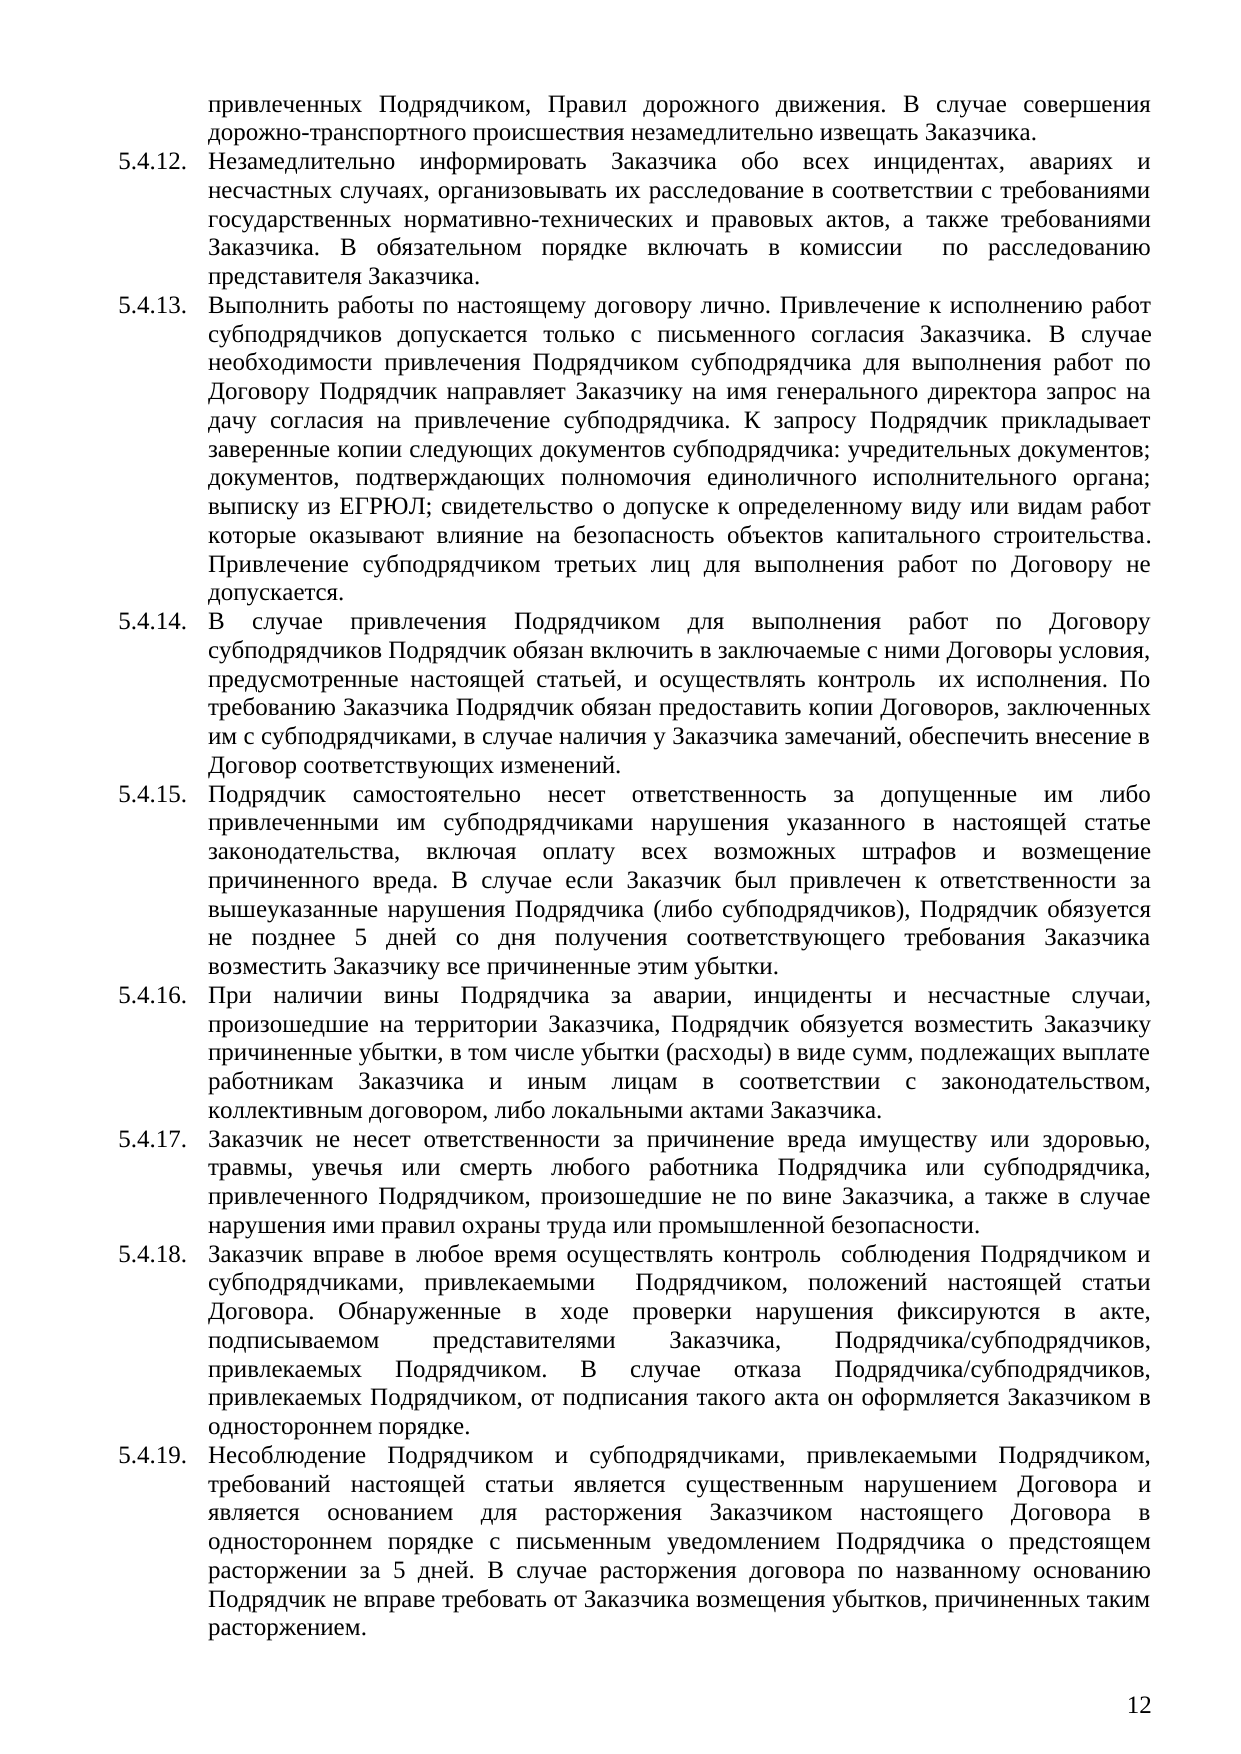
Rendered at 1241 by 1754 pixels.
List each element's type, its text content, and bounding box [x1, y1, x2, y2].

list Выполнить работы по настоящему договору лично. Привлечение к исполнению работ субподрядчиков допускается только с письменного согласия Заказчика. В случае необходимости привлечения Подрядчиком субподрядчика для выполнения работ по Договору Подрядчик направляет Заказчику на имя генерального директора запрос на дачу согласия на привлечение субподрядчика. К запросу Подрядчик прикладывает заверенные копии следующих документов субподрядчика: учредительных документов; документов, подтверждающих полномочия единоличного исполнительного органа; выписку из ЕГРЮЛ; свидетельство о допуске к определенному виду или видам работ которые оказывают влияние на безопасность объектов капитального строительства. Привлечение субподрядчиком третьих лиц для выполнения работ по Договору не допускается. [118, 290, 1152, 606]
list При наличии вины Подрядчика за аварии, инциденты и несчастные случаи, произошедшие на территории Заказчика, Подрядчик обязуется возместить Заказчику причиненные убытки, в том числе убытки (расходы) в виде сумм, подлежащих выплате работникам Заказчика и иным лицам в соответствии с законодательством, коллективным договором, либо локальными актами Заказчика. [118, 980, 1152, 1124]
list Заказчик не несет ответственности за причинение вреда имуществу или здоровью, травмы, увечья или смерть любого работника Подрядчика или субподрядчика, привлеченного Подрядчиком, произошедшие не по вине Заказчика, а также в случае нарушения ими правил охраны труда или промышленной безопасности. [118, 1124, 1152, 1239]
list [118, 89, 1152, 146]
list Заказчик вправе в любое время осуществлять контроль соблюдения Подрядчиком и субподрядчиками, привлекаемыми Подрядчиком, положений настоящей статьи Договора. Обнаруженные в ходе проверки нарушения фиксируются в акте, подписываемом представителями Заказчика, Подрядчика/субподрядчиков, привлекаемых Подрядчиком. В случае отказа Подрядчика/субподрядчиков, привлекаемых Подрядчиком, от подписания такого акта он оформляется Заказчиком в одностороннем порядке. [118, 1239, 1152, 1440]
list В случае привлечения Подрядчиком для выполнения работ по Договору субподрядчиков Подрядчик обязан включить в заключаемые с ними Договоры условия, предусмотренные настоящей статьей, и осуществлять контроль их исполнения. По требованию Заказчика Подрядчик обязан предоставить копии Договоров, заключенных им с субподрядчиками, в случае наличия у Заказчика замечаний, обеспечить внесение в Договор соответствующих изменений. [118, 606, 1152, 779]
list Несоблюдение Подрядчиком и субподрядчиками, привлекаемыми Подрядчиком, требований настоящей статьи является существенным нарушением Договора и является основанием для расторжения Заказчиком настоящего Договора в одностороннем порядке с письменным уведомлением Подрядчика о предстоящем расторжении за 5 дней. В случае расторжения договора по названному основанию Подрядчик не вправе требовать от Заказчика возмещения убытков, причиненных таким расторжением. [118, 1440, 1152, 1641]
list Незамедлительно информировать Заказчика обо всех инцидентах, авариях и несчастных случаях, организовывать их расследование в соответствии с требованиями государственных нормативно-технических и правовых актов, а также требованиями Заказчика. В обязательном порядке включать в комиссии по расследованию представителя Заказчика. [118, 146, 1152, 290]
list Подрядчик самостоятельно несет ответственность за допущенные им либо привлеченными им субподрядчиками нарушения указанного в настоящей статье законодательства, включая оплату всех возможных штрафов и возмещение причиненного вреда. В случае если Заказчик был привлечен к ответственности за вышеуказанные нарушения Подрядчика (либо субподрядчиков), Подрядчик обязуется не позднее 5 дней со дня получения соответствующего требования Заказчика возместить Заказчику все причиненные этим убытки. [118, 779, 1152, 980]
